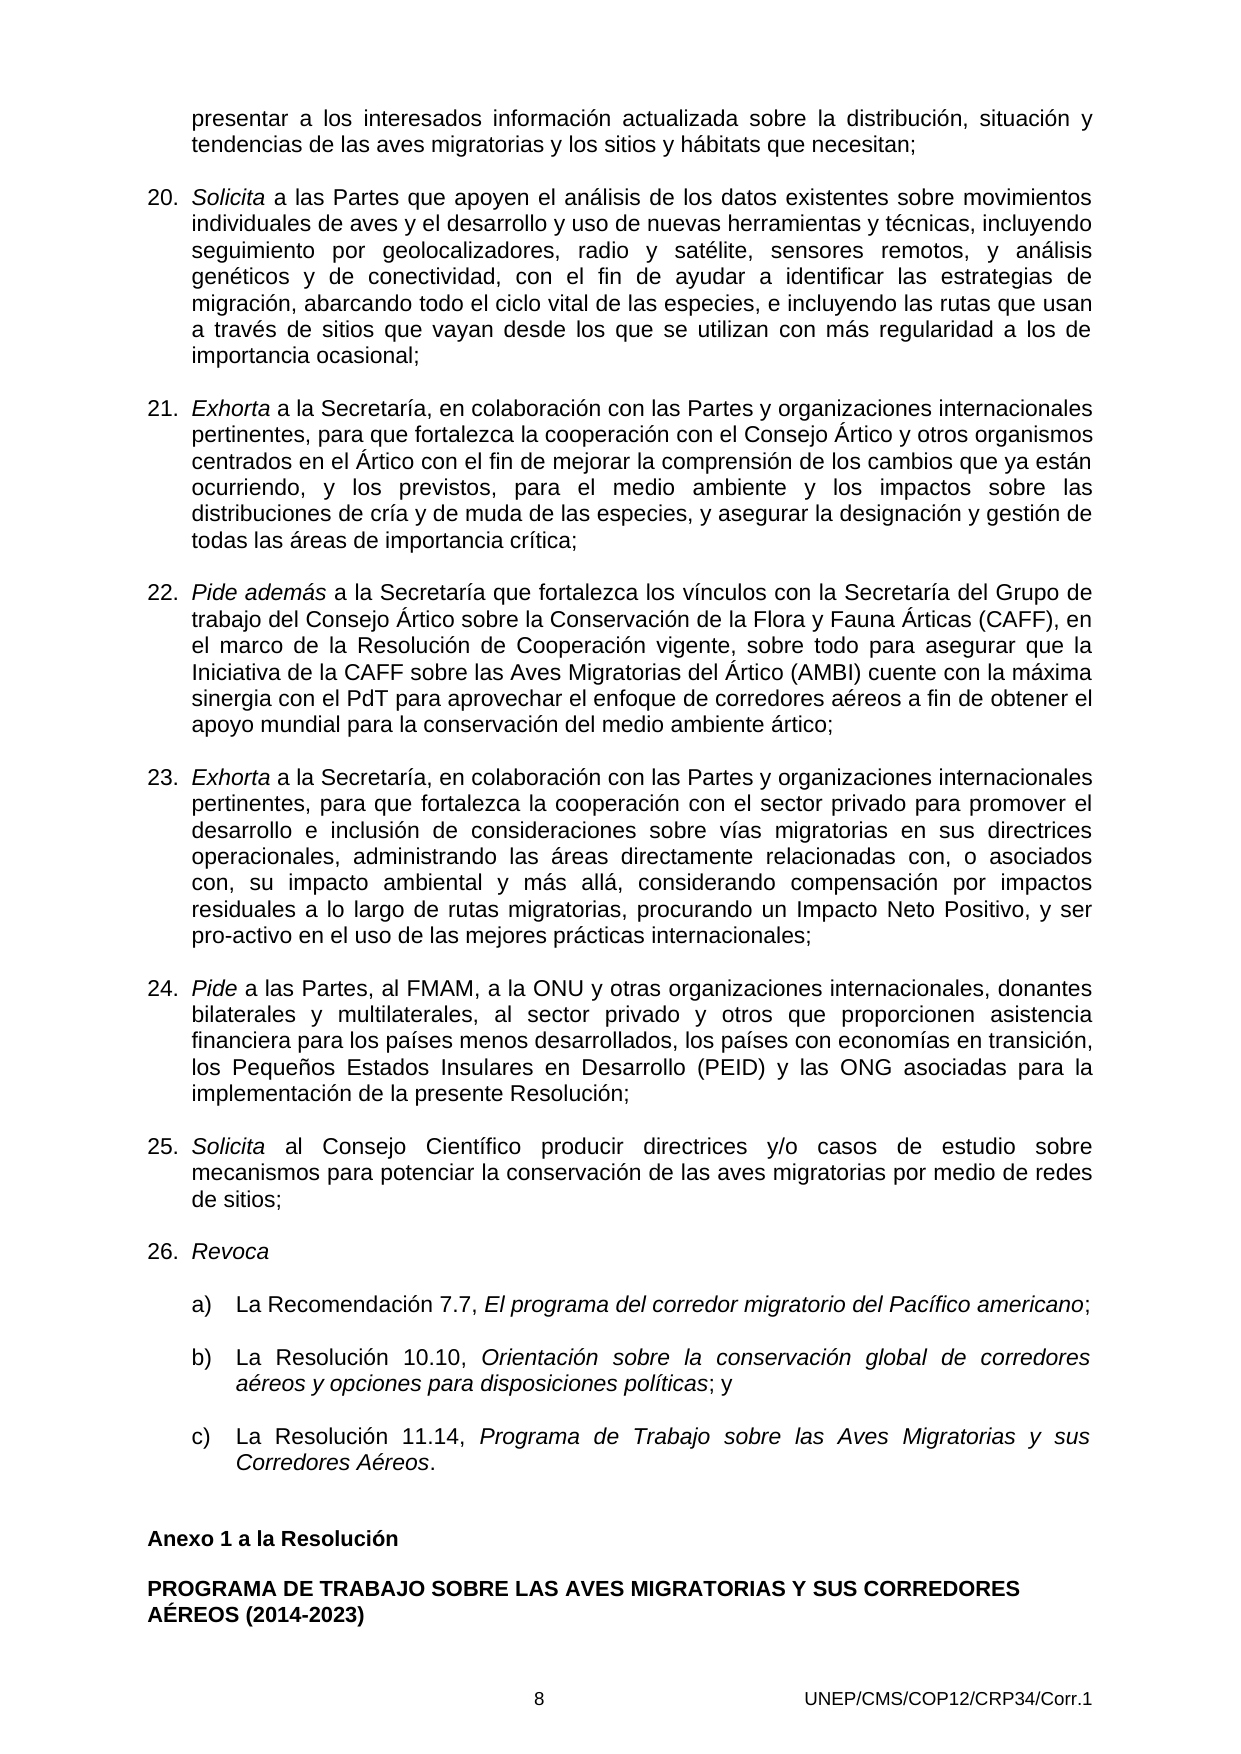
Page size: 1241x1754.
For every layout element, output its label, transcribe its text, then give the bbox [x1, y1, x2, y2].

text Anexo 1 a la Resolución [147, 1526, 1093, 1551]
list Revoca [147, 1238, 1093, 1264]
list Pide a las Partes, al FMAM, a la ONU y otras organizaciones internacionales, donantes bilaterales y multilaterales, al sector privado y otros que proporcionen asistencia financiera para los países menos desarrollados, los países con economías en transición, los Pequeños Estados Insulares en Desarrollo (PEID) y las ONG asociadas para la implementación de la presente Resolución; [147, 975, 1093, 1106]
list Exhorta a la Secretaría, en colaboración con las Partes y organizaciones internacionales pertinentes, para que fortalezca la cooperación con el sector privado para promover el desarrollo e inclusión de consideraciones sobre vías migratorias en sus directrices operacionales, administrando las áreas directamente relacionadas con, o asociados con, su impacto ambiental y más allá, considerando compensación por impactos residuales a lo largo de rutas migratorias, procurando un Impacto Neto Positivo, y ser pro-activo en el uso de las mejores prácticas internacionales; [147, 764, 1093, 948]
list Solicita a las Partes que apoyen el análisis de los datos existentes sobre movimientos individuales de aves y el desarrollo y uso de nuevas herramientas y técnicas, incluyendo seguimiento por geolocalizadores, radio y satélite, sensores remotos, y análisis genéticos y de conectividad, con el fin de ayudar a identificar las estrategias de migración, abarcando todo el ciclo vital de las especies, e incluyendo las rutas que usan a través de sitios que vayan desde los que se utilizan con más regularidad a los de importancia ocasional; [147, 184, 1093, 368]
list La Resolución 11.14, Programa de Trabajo sobre las Aves Migratorias y sus Corredores Aéreos. [191, 1423, 1093, 1475]
list Pide además a la Secretaría que fortalezca los vínculos con la Secretaría del Grupo de trabajo del Consejo Ártico sobre la Conservación de la Flora y Fauna Árticas (CAFF), en el marco de la Resolución de Cooperación vigente, sobre todo para asegurar que la Iniciativa de la CAFF sobre las Aves Migratorias del Ártico (AMBI) cuente con la máxima sinergia con el PdT para aprovechar el enfoque de corredores aéreos a fin de obtener el apoyo mundial para la conservación del medio ambiente ártico; [147, 579, 1093, 737]
list La Recomendación 7.7, El programa del corredor migratorio del Pacífico americano; [191, 1291, 1093, 1317]
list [147, 105, 1093, 158]
text PROGRAMA DE TRABAJO SOBRE LAS AVES MIGRATORIAS Y SUS CORREDORES AÉREOS (2014-2023) [147, 1576, 1093, 1627]
list Exhorta a la Secretaría, en colaboración con las Partes y organizaciones internacionales pertinentes, para que fortalezca la cooperación con el Consejo Ártico y otros organismos centrados en el Ártico con el fin de mejorar la comprensión de los cambios que ya están ocurriendo, y los previstos, para el medio ambiente y los impactos sobre las distribuciones de cría y de muda de las especies, y asegurar la designación y gestión de todas las áreas de importancia crítica; [147, 395, 1093, 553]
list La Resolución 10.10, Orientación sobre la conservación global de corredores aéreos y opciones para disposiciones políticas; y [191, 1344, 1093, 1396]
list Solicita al Consejo Científico producir directrices y/o casos de estudio sobre mecanismos para potenciar la conservación de las aves migratorias por medio de redes de sitios; [147, 1133, 1093, 1212]
